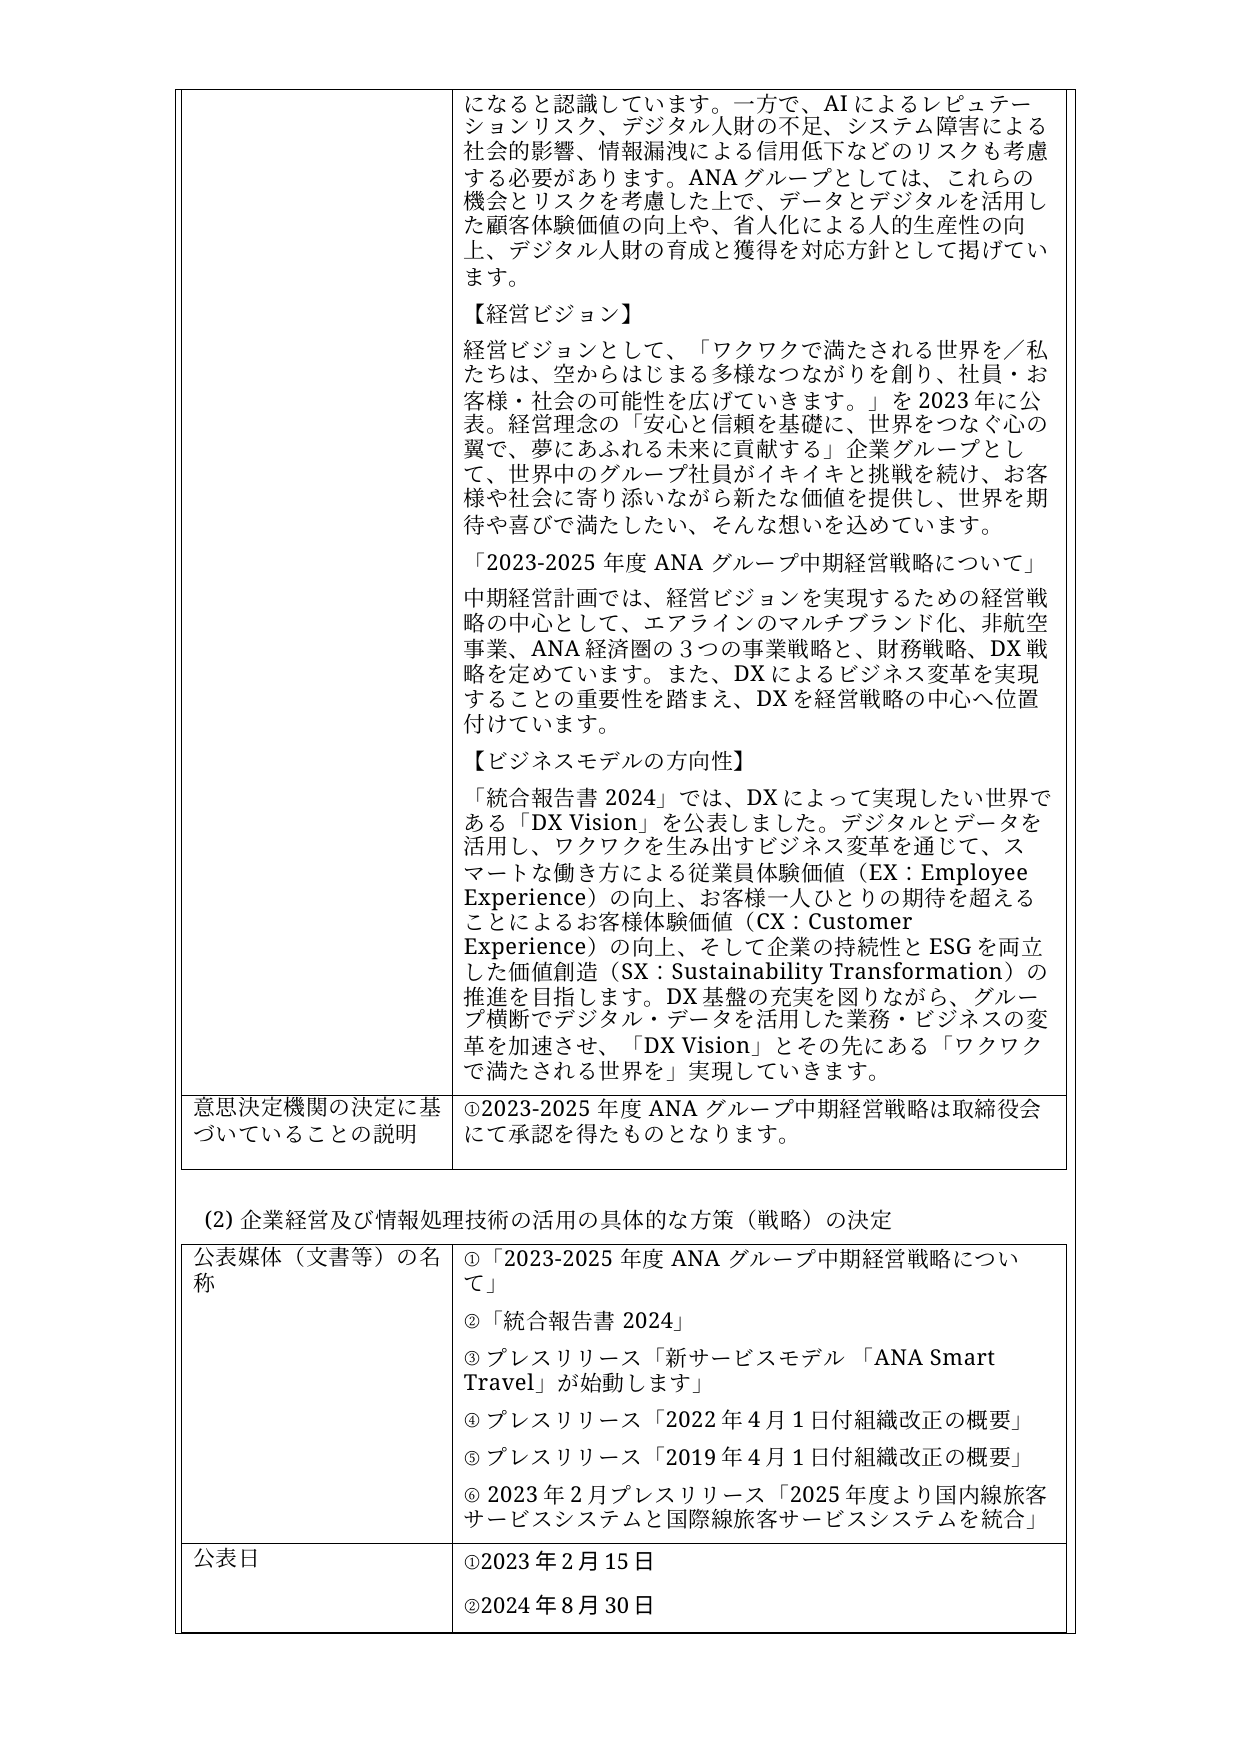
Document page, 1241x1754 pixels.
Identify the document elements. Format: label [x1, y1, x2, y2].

table_cell [176, 90, 1075, 1633]
